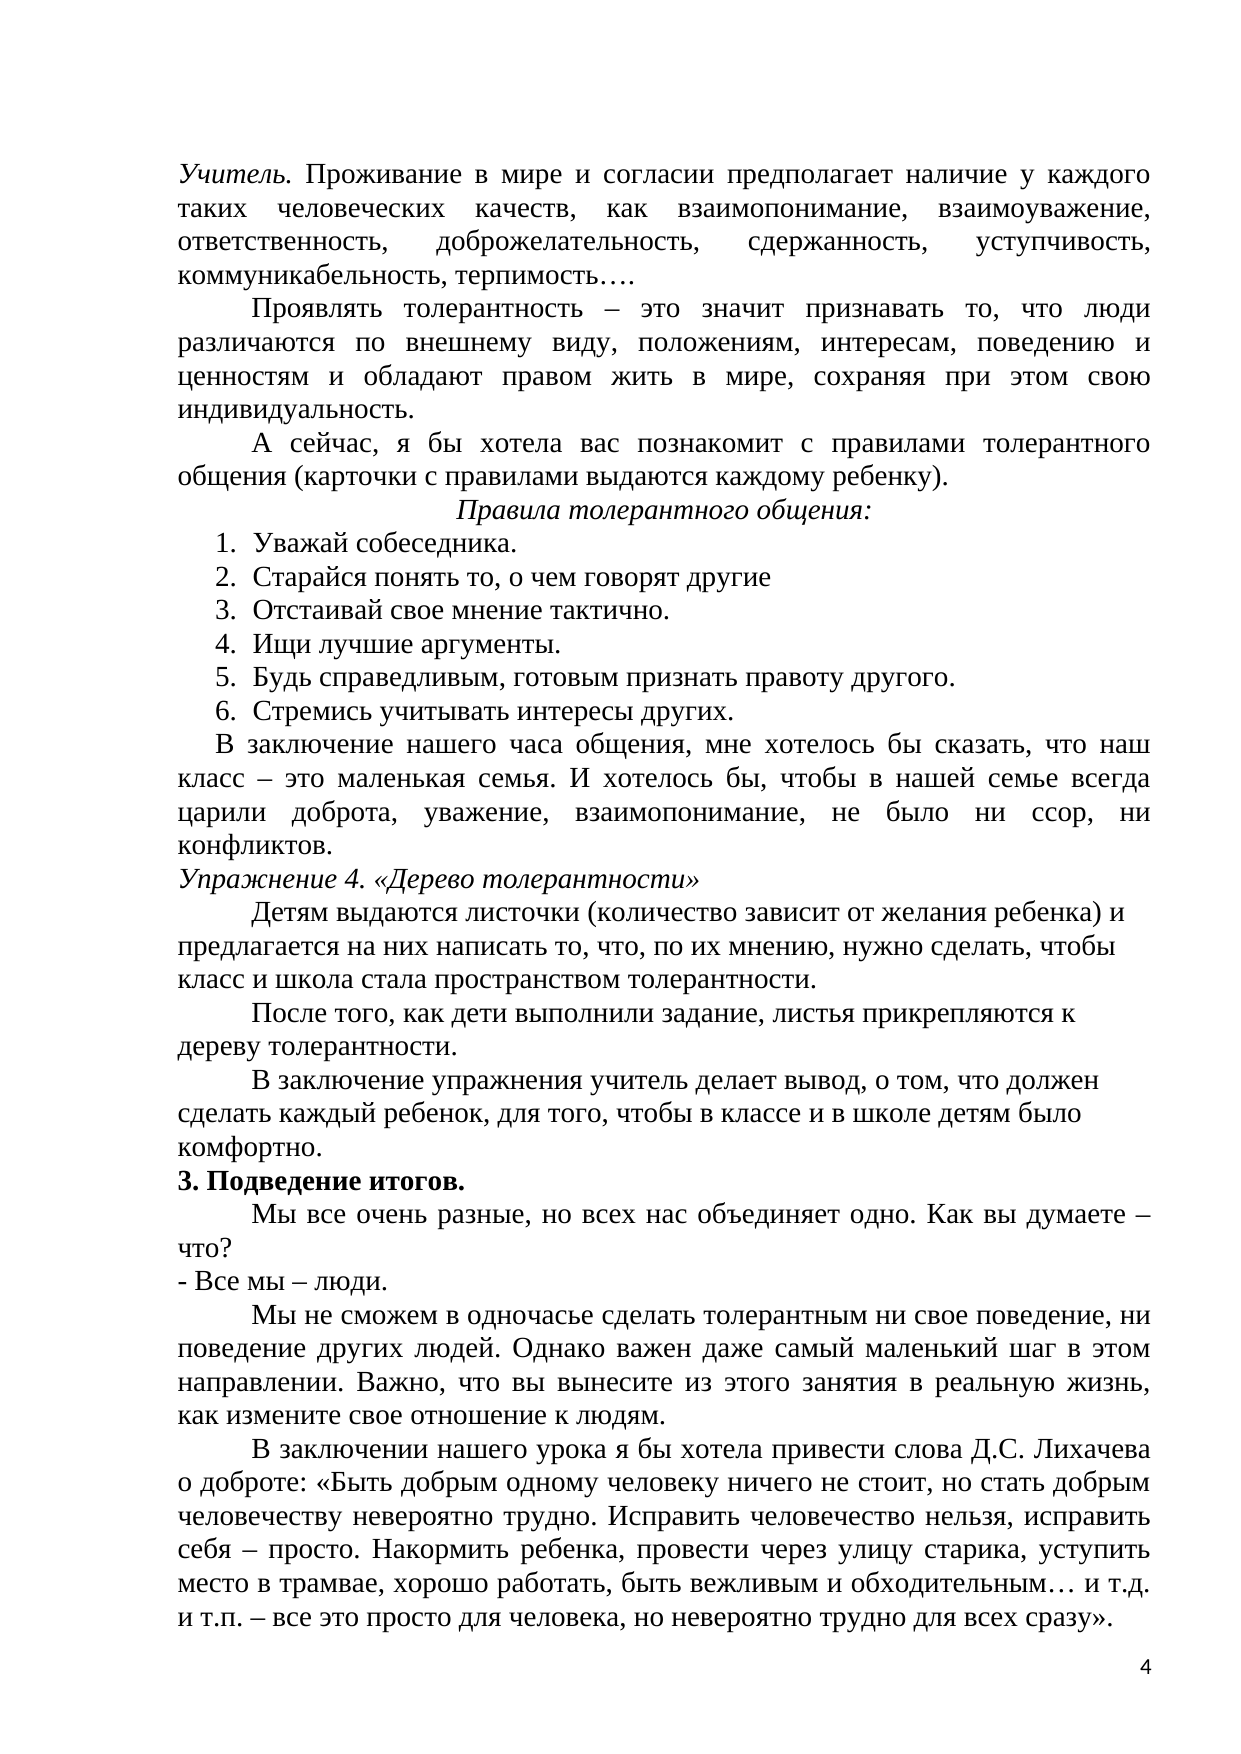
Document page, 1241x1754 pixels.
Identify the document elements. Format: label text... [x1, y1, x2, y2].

text Упражнение 4. «Дерево толерантности» [177, 861, 1152, 894]
text Детям выдаются листочки (количество зависит от желания ребенка) и предлагается на них написать то, что, по их мнению, нужно сделать, чтобы класс и школа стала пространством толерантности. [177, 894, 1152, 995]
text Мы все очень разные, но всех нас объединяет одно. Как вы думаете – что? [177, 1196, 1152, 1263]
list Старайся понять то, о чем говорят другие [215, 559, 1152, 592]
text Правила толерантного общения: [177, 492, 1152, 525]
text - Все мы – люди. [177, 1263, 1152, 1297]
text В заключении нашего урока я бы хотела привести слова Д.С. Лихачева о доброте: «Быть добрым одному человеку ничего не стоит, но стать добрым человечеству невероятно трудно. Исправить человечество нельзя, исправить себя – просто. Накормить ребенка, провести через улицу старика, уступить место в трамвае, хорошо работать, быть вежливым и обходительным… и т.д. и т.п. – все это просто для человека, но невероятно трудно для всех сразу». [177, 1431, 1152, 1632]
text Проявлять толерантность – это значит признавать то, что люди различаются по внешнему виду, положениям, интересам, поведению и ценностям и обладают правом жить в мире, сохраняя при этом свою индивидуальность. [177, 291, 1152, 425]
list Стремись учитывать интересы других. [215, 693, 1152, 727]
text А сейчас, я бы хотела вас познакомит с правилами толерантного общения (карточки с правилами выдаются каждому ребенку). [177, 425, 1152, 492]
text Учитель. Проживание в мире и согласии предполагает наличие у каждого таких человеческих качеств, как взаимопонимание, взаимоуважение, ответственность, доброжелательность, сдержанность, уступчивость, коммуникабельность, терпимость…. [177, 156, 1152, 291]
text После того, как дети выполнили задание, листья прикрепляются к дереву толерантности. [177, 995, 1152, 1062]
list Уважай собеседника. [215, 525, 1152, 559]
text Мы не сможем в одночасье сделать толерантным ни свое поведение, ни поведение других людей. Однако важен даже самый маленький шаг в этом направлении. Важно, что вы вынесите из этого занятия в реальную жизнь, как измените свое отношение к людям. [177, 1297, 1152, 1431]
list Отстаивай свое мнение тактично. [215, 592, 1152, 626]
text 3. Подведение итогов. [177, 1163, 1152, 1196]
list Ищи лучшие аргументы. [215, 626, 1152, 659]
text В заключение упражнения учитель делает вывод, о том, что должен сделать каждый ребенок, для того, чтобы в классе и в школе детям было комфортно. [177, 1062, 1152, 1163]
list Будь справедливым, готовым признать правоту другого. [215, 659, 1152, 693]
text В заключение нашего часа общения, мне хотелось бы сказать, что наш класс – это маленькая семья. И хотелось бы, чтобы в нашей семье всегда царили доброта, уважение, взаимопонимание, не было ни ссор, ни конфликтов. [177, 727, 1152, 861]
